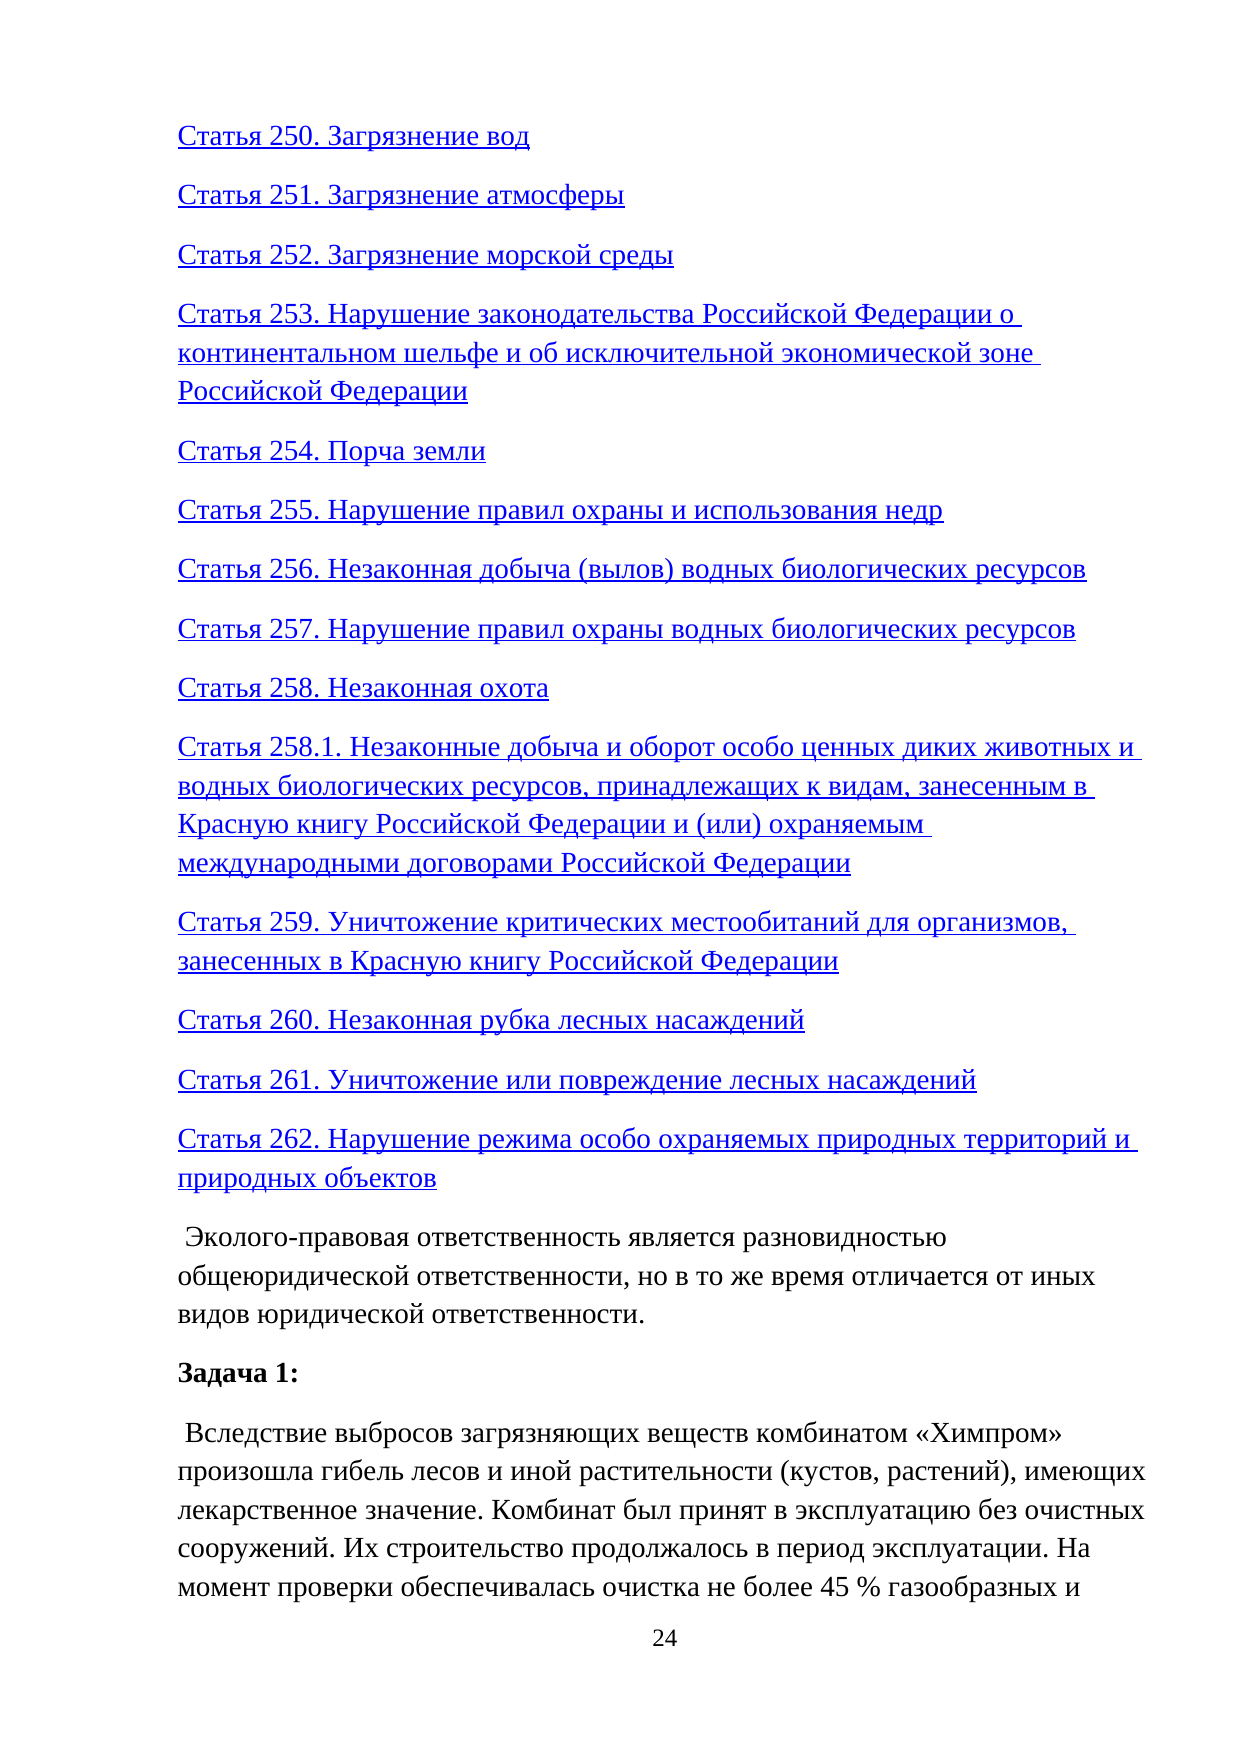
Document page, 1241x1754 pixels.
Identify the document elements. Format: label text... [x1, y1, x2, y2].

text Статья 258.1. Незаконные добыча и оборот особо ценных диких животных и водных биологических ресурсов, принадлежащих к видам, занесенным в Красную книгу Российской Федерации и (или) охраняемым международными договорами Российской Федерации [177, 729, 1152, 879]
text Статья 260. Незаконная рубка лесных насаждений [177, 1002, 1152, 1036]
text Статья 259. Уничтожение критических местообитаний для организмов, занесенных в Красную книгу Российской Федерации [177, 904, 1152, 977]
text Статья 253. Нарушение законодательства Российской Федерации о континентальном шельфе и об исключительной экономической зоне Российской Федерации [177, 296, 1152, 407]
text Статья 250. Загрязнение вод [177, 118, 1152, 152]
text Задача 1: [177, 1356, 1152, 1389]
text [177, 1415, 1152, 1603]
text Статья 257. Нарушение правил охраны водных биологических ресурсов [177, 611, 1152, 644]
text Статья 256. Незаконная добыча (вылов) водных биологических ресурсов [177, 551, 1152, 585]
text Статья 258. Незаконная охота [177, 670, 1152, 704]
text Статья 262. Нарушение режима особо охраняемых природных территорий и природных объектов [177, 1121, 1152, 1193]
text Статья 254. Порча земли [177, 433, 1152, 466]
text Эколого-правовая ответственность является разновидностью общеюридической ответственности, но в то же время отличается от иных видов юридической ответственности. [177, 1219, 1152, 1330]
text Статья 255. Нарушение правил охраны и использования недр [177, 492, 1152, 526]
text Статья 251. Загрязнение атмосферы [177, 177, 1152, 211]
text Статья 261. Уничтожение или повреждение лесных насаждений [177, 1062, 1152, 1095]
text Статья 252. Загрязнение морской среды [177, 237, 1152, 270]
